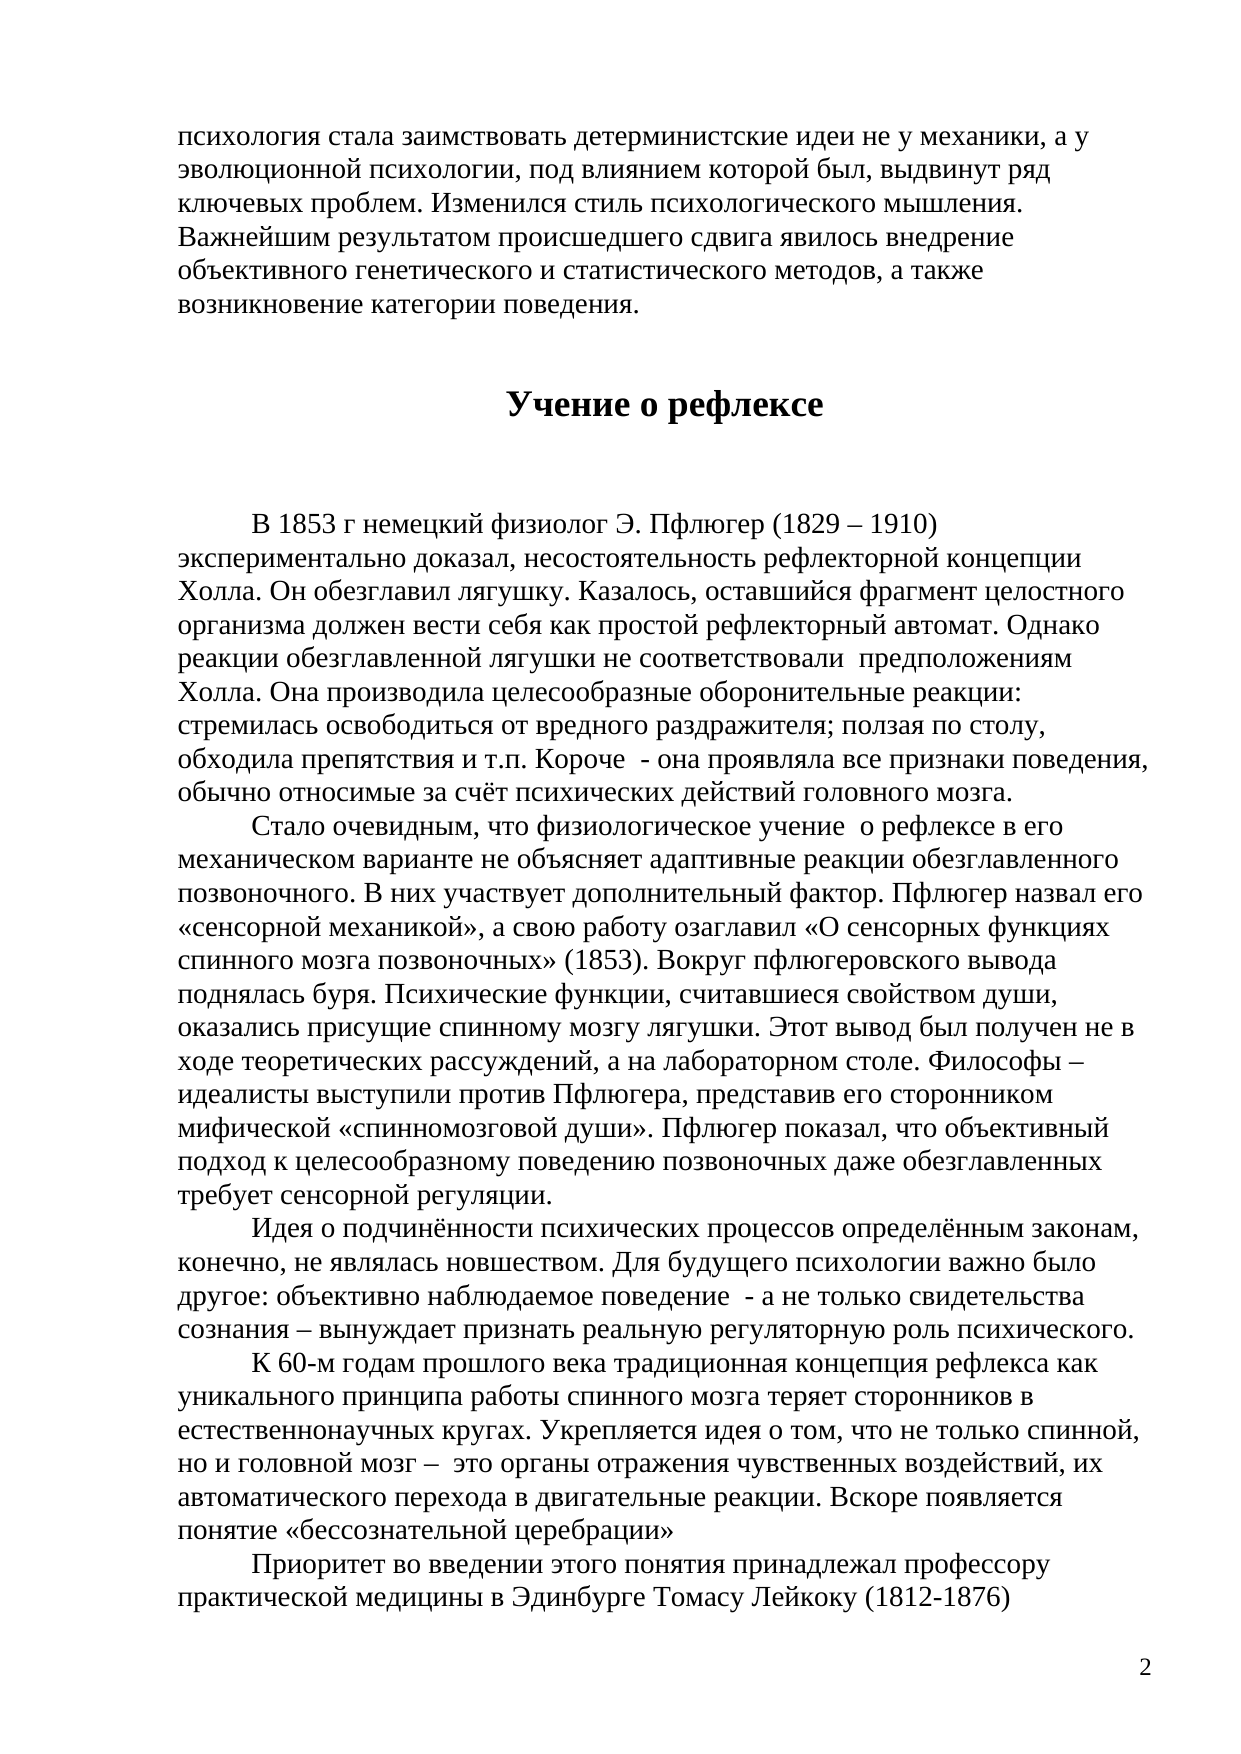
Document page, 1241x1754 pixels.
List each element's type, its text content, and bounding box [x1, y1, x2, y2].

text Учение о рефлексе [177, 382, 1152, 425]
text Идея о подчинённости психических процессов определённым законам, конечно, не являлась новшеством. Для будущего психологии важно было другое: объективно наблюдаемое поведение - а не только свидетельства сознания – вынуждает признать реальную регуляторную роль психического. [177, 1211, 1152, 1345]
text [177, 118, 1152, 319]
text К 60-м годам прошлого века традиционная концепция рефлекса как уникального принципа работы спинного мозга теряет сторонников в естественнонаучных кругах. Укрепляется идея о том, что не только спинной, но и головной мозг – это органы отражения чувственных воздействий, их автоматического перехода в двигательные реакции. Вскоре появляется понятие «бессознательной церебрации» [177, 1345, 1152, 1546]
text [177, 1546, 1152, 1613]
text Стало очевидным, что физиологическое учение о рефлексе в его механическом варианте не объясняет адаптивные реакции обезглавленного позвоночного. В них участвует дополнительный фактор. Пфлюгер назвал его «сенсорной механикой», а свою работу озаглавил «О сенсорных функциях спинного мозга позвоночных» (1853). Вокруг пфлюгеровского вывода поднялась буря. Психические функции, считавшиеся свойством души, оказались присущие спинному мозгу лягушки. Этот вывод был получен не в ходе теоретических рассуждений, а на лабораторном столе. Философы – идеалисты выступили против Пфлюгера, представив его сторонником мифической «спинномозговой души». Пфлюгер показал, что объективный подход к целесообразному поведению позвоночных даже обезглавленных требует сенсорной регуляции. [177, 808, 1152, 1211]
text В 1853 г немецкий физиолог Э. Пфлюгер (1829 – 1910) экспериментально доказал, несостоятельность рефлекторной концепции Холла. Он обезглавил лягушку. Казалось, оставшийся фрагмент целостного организма должен вести себя как простой рефлекторный автомат. Однако реакции обезглавленной лягушки не соответствовали предположениям Холла. Она производила целесообразные оборонительные реакции: стремилась освободиться от вредного раздражителя; ползая по столу, обходила препятствия и т.п. Короче - она проявляла все признаки поведения, обычно относимые за счёт психических действий головного мозга. [177, 506, 1152, 808]
